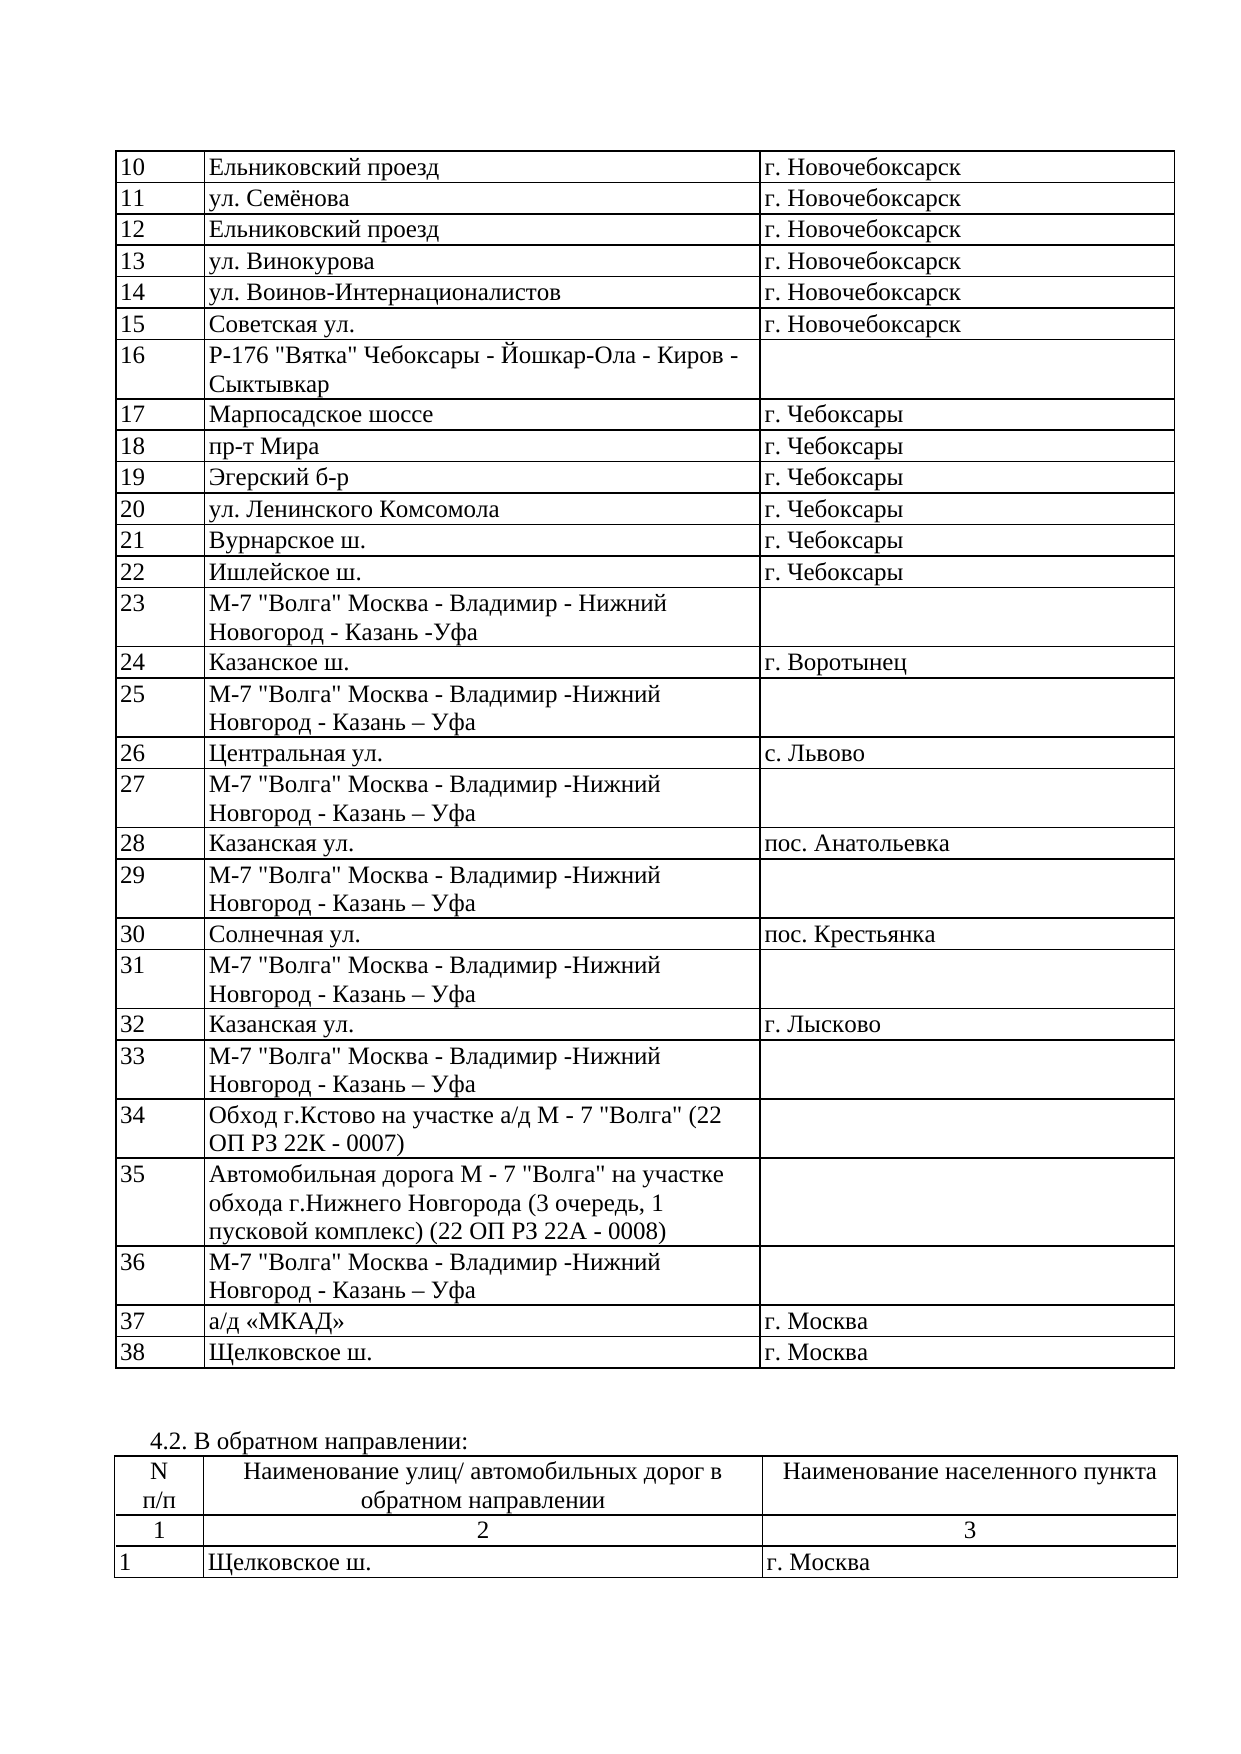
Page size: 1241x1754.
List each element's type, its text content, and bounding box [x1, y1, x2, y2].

table_header Наименование населенного пункта [763, 1457, 1177, 1514]
table_cell 22 [117, 557, 204, 587]
table_cell 34 [117, 1100, 204, 1157]
table_cell г. Москва [763, 1545, 1177, 1577]
table_cell 3 [763, 1514, 1177, 1545]
table_cell 26 [117, 738, 204, 768]
table_cell 30 [117, 919, 204, 949]
table_cell [761, 1247, 1174, 1304]
table_cell а/д «МКАД» [205, 1306, 759, 1336]
table_cell г. Новочебоксарск [761, 152, 1174, 181]
table_header Наименование улиц/ автомобильных дорог в обратном направлении [204, 1457, 762, 1514]
table_cell пос. Крестьянка [761, 919, 1174, 949]
table_cell г. Москва [761, 1337, 1174, 1367]
table_cell Казанская ул. [205, 828, 759, 858]
table_cell 2 [204, 1516, 762, 1545]
table_cell пос. Анатольевка [761, 828, 1174, 858]
table_cell [761, 1159, 1174, 1245]
table_cell 15 [117, 309, 204, 339]
table_cell 29 [117, 860, 204, 917]
text 4.2. В обратном направлении: [150, 1426, 1090, 1455]
table_cell г. Чебоксары [761, 494, 1174, 524]
table_cell г. Лысково [761, 1009, 1174, 1039]
table_cell Р-176 "Вятка" Чебоксары - Йошкар-Ола - Киров - Сыктывкар [205, 340, 759, 398]
table_cell Солнечная ул. [205, 919, 759, 949]
table_cell г. Новочебоксарск [761, 183, 1174, 213]
table_cell [761, 679, 1174, 736]
table_cell Вурнарское ш. [205, 525, 759, 555]
table_cell [761, 340, 1174, 398]
table_cell ул. Семёнова [205, 183, 759, 213]
table_cell 32 [117, 1009, 204, 1039]
table_cell Советская ул. [205, 309, 759, 339]
table_cell [761, 769, 1174, 827]
table_cell Марпосадское шоссе [205, 400, 759, 429]
table_cell Казанское ш. [205, 647, 759, 677]
table_cell [761, 860, 1174, 917]
table_cell 38 [117, 1337, 204, 1367]
table_cell 1 [115, 1515, 203, 1545]
table_cell М-7 "Волга" Москва - Владимир -Нижний Новгород - Казань – Уфа [205, 1247, 759, 1304]
table_cell 36 [117, 1247, 204, 1304]
table_cell М-7 "Волга" Москва - Владимир -Нижний Новгород - Казань – Уфа [205, 950, 759, 1008]
table_cell 21 [117, 525, 204, 555]
table_cell [761, 1041, 1174, 1098]
table_cell 19 [117, 462, 204, 492]
table_cell 10 [117, 152, 204, 181]
table_cell г. Чебоксары [761, 431, 1174, 461]
table_cell г. Новочебоксарск [761, 246, 1174, 276]
table_cell г. Новочебоксарск [761, 277, 1174, 307]
table_cell г. Воротынец [761, 647, 1174, 677]
table_cell М-7 "Волга" Москва - Владимир -Нижний Новгород - Казань – Уфа [205, 860, 759, 917]
table_cell М-7 "Волга" Москва - Владимир - Нижний Новогород - Казань -Уфа [205, 588, 759, 646]
table_cell М-7 "Волга" Москва - Владимир -Нижний Новгород - Казань – Уфа [205, 679, 759, 736]
table_cell ул. Воинов-Интернационалистов [205, 277, 759, 307]
table_cell [761, 1100, 1174, 1157]
table_cell 27 [117, 769, 204, 827]
table_cell г. Новочебоксарск [761, 309, 1174, 339]
table_cell 16 [117, 340, 204, 398]
table_cell ул. Ленинского Комсомола [205, 494, 759, 524]
table_cell г. Москва [761, 1306, 1174, 1336]
table_cell Ельниковский проезд [205, 215, 759, 244]
table_cell Щелковское ш. [205, 1337, 759, 1367]
table_cell Эгерский б-р [205, 462, 759, 492]
table_cell 20 [117, 494, 204, 524]
table_cell г. Чебоксары [761, 557, 1174, 587]
table_cell Ельниковский проезд [205, 152, 759, 181]
table_cell 25 [117, 679, 204, 736]
table_cell 33 [117, 1041, 204, 1098]
table_cell с. Львово [761, 738, 1174, 768]
table_cell Автомобильная дорога М - 7 "Волга" на участке обхода г.Нижнего Новгорода (3 очередь, 1 пусковой комплекс) (22 ОП РЗ 22А - 0008) [205, 1159, 759, 1245]
table_cell Центральная ул. [205, 738, 759, 768]
table_cell г. Чебоксары [761, 525, 1174, 555]
table_cell пр-т Мира [205, 431, 759, 461]
table_cell [761, 588, 1174, 646]
table_cell 13 [117, 246, 204, 276]
table_cell 37 [117, 1306, 204, 1336]
table_cell Щелковское ш. [204, 1547, 762, 1577]
table_cell г. Чебоксары [761, 400, 1174, 429]
table_cell 17 [117, 400, 204, 429]
table_header N п/п [115, 1457, 203, 1514]
table_cell 11 [117, 183, 204, 213]
table_cell 23 [117, 588, 204, 646]
table_cell ул. Винокурова [205, 246, 759, 276]
table_cell г. Чебоксары [761, 462, 1174, 492]
table_cell Обход г.Кстово на участке а/д М - 7 "Волга" (22 ОП РЗ 22К - 0007) [205, 1100, 759, 1157]
table_cell 12 [117, 215, 204, 244]
table_cell 28 [117, 828, 204, 858]
table_cell 24 [117, 647, 204, 677]
table_cell 35 [117, 1159, 204, 1245]
table_cell [761, 950, 1174, 1008]
table_cell 1 [115, 1546, 203, 1577]
table_cell г. Новочебоксарск [761, 215, 1174, 244]
table_cell Ишлейское ш. [205, 557, 759, 587]
table_cell М-7 "Волга" Москва - Владимир -Нижний Новгород - Казань – Уфа [205, 769, 759, 827]
table_cell 14 [117, 277, 204, 307]
table_cell М-7 "Волга" Москва - Владимир -Нижний Новгород - Казань – Уфа [205, 1041, 759, 1098]
table_cell Казанская ул. [205, 1009, 759, 1039]
table_cell 31 [117, 950, 204, 1008]
table_cell 18 [117, 431, 204, 461]
